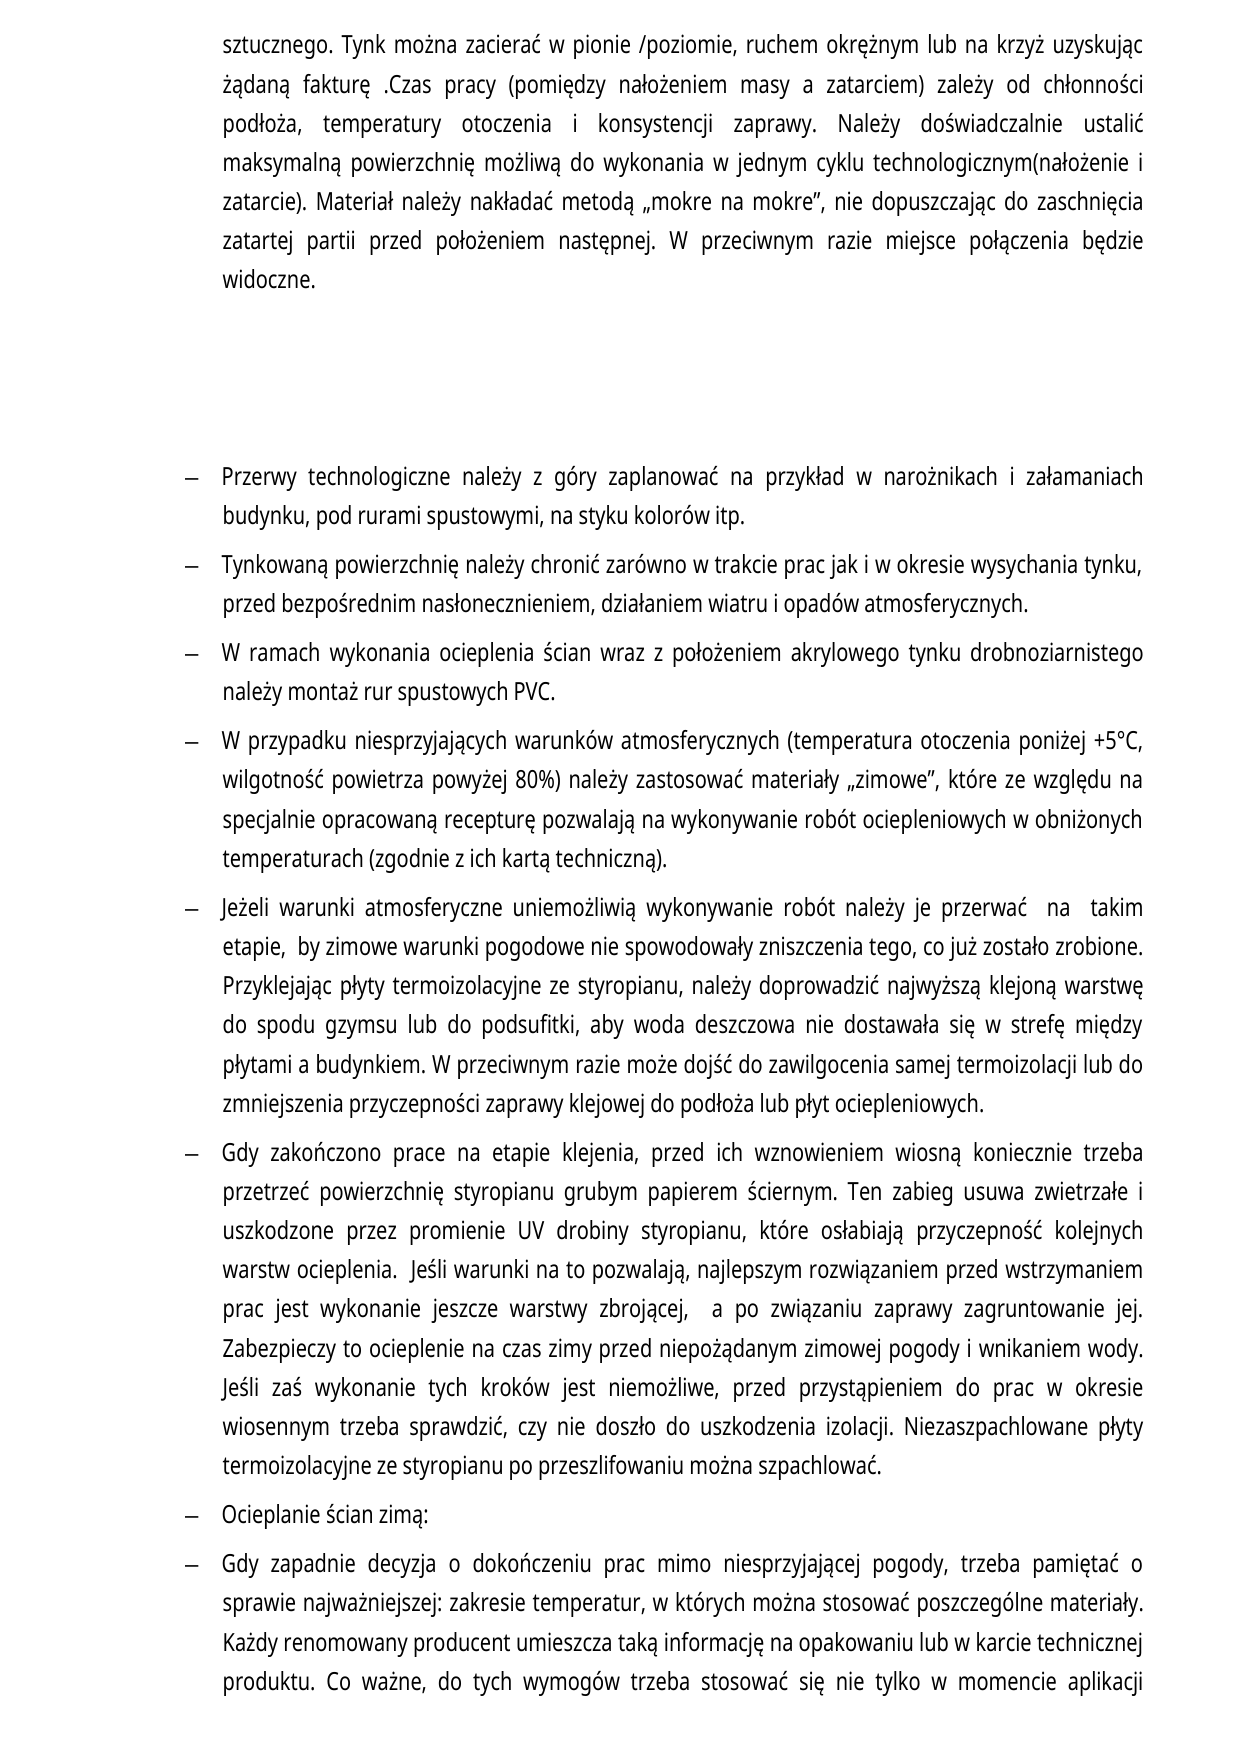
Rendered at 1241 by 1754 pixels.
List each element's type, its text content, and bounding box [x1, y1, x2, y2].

list Gdy zakończono prace na etapie klejenia, przed ich wznowieniem wiosną koniecznie trzeba przetrzeć powierzchnię styropianu grubym papierem ściernym. Ten zabieg usuwa zwietrzałe i uszkodzone przez promienie UV drobiny styropianu, które osłabiają przyczepność kolejnych warstw ocieplenia. Jeśli warunki na to pozwalają, najlepszym rozwiązaniem przed wstrzymaniem prac jest wykonanie jeszcze warstwy zbrojącej, a po związaniu zaprawy zagruntowanie jej. Zabezpieczy to ocieplenie na czas zimy przed niepożądanym zimowej pogody i wnikaniem wody. Jeśli zaś wykonanie tych kroków jest niemożliwe, przed przystąpieniem do prac w okresie wiosennym trzeba sprawdzić, czy nie doszło do uszkodzenia izolacji. Niezaszpachlowane płyty termoizolacyjne ze styropianu po przeszlifowaniu można szpachlować. [185, 1134, 1144, 1482]
list Tynkowaną powierzchnię należy chronić zarówno w trakcie prac jak i w okresie wysychania tynku, przed bezpośrednim nasłonecznieniem, działaniem wiatru i opadów atmosferycznych. [185, 547, 1144, 620]
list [185, 27, 1144, 296]
list W ramach wykonania ocieplenia ścian wraz z położeniem akrylowego tynku drobnoziarnistego należy montaż rur spustowych PVC. [185, 635, 1144, 708]
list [185, 1546, 1144, 1697]
list Przerwy technologiczne należy z góry zaplanować na przykład w narożnikach i załamaniach budynku, pod rurami spustowymi, na styku kolorów itp. [185, 458, 1144, 532]
list W przypadku niesprzyjających warunków atmosferycznych (temperatura otoczenia poniżej +5°C, wilgotność powietrza powyżej 80%) należy zastosować materiały „zimowe”, które ze względu na specjalnie opracowaną recepturę pozwalają na wykonywanie robót ociepleniowych w obniżonych temperaturach (zgodnie z ich kartą techniczną). [185, 723, 1144, 874]
list Ocieplanie ścian zimą: [185, 1497, 1144, 1531]
list Jeżeli warunki atmosferyczne uniemożliwią wykonywanie robót należy je przerwać na takim etapie, by zimowe warunki pogodowe nie spowodowały zniszczenia tego, co już zostało zrobione. Przyklejając płyty termoizolacyjne ze styropianu, należy doprowadzić najwyższą klejoną warstwę do spodu gzymsu lub do podsufitki, aby woda deszczowa nie dostawała się w strefę między płytami a budynkiem. W przeciwnym razie może dojść do zawilgocenia samej termoizolacji lub do zmniejszenia przyczepności zaprawy klejowej do podłoża lub płyt ociepleniowych. [185, 889, 1144, 1119]
